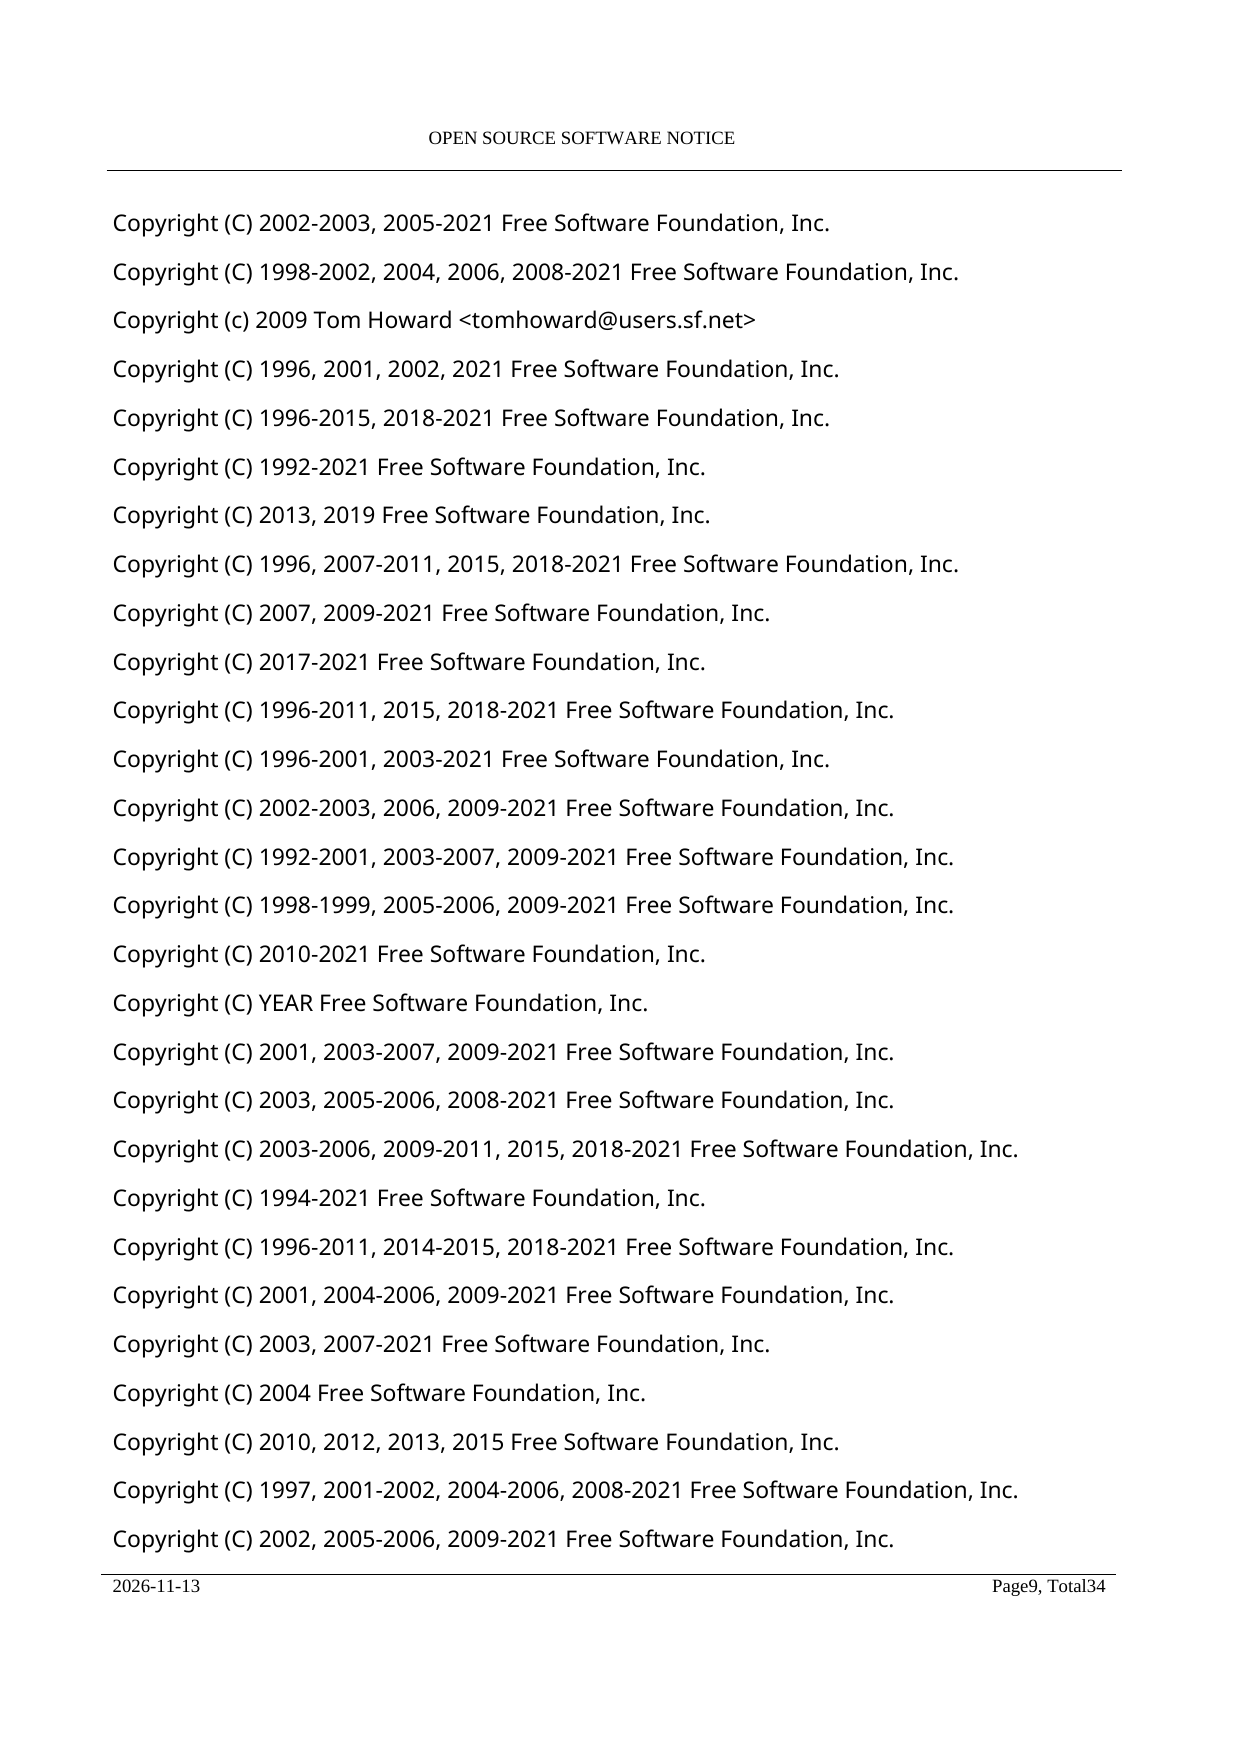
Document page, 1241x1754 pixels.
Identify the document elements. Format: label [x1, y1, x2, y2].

text [112, 206, 1128, 1555]
